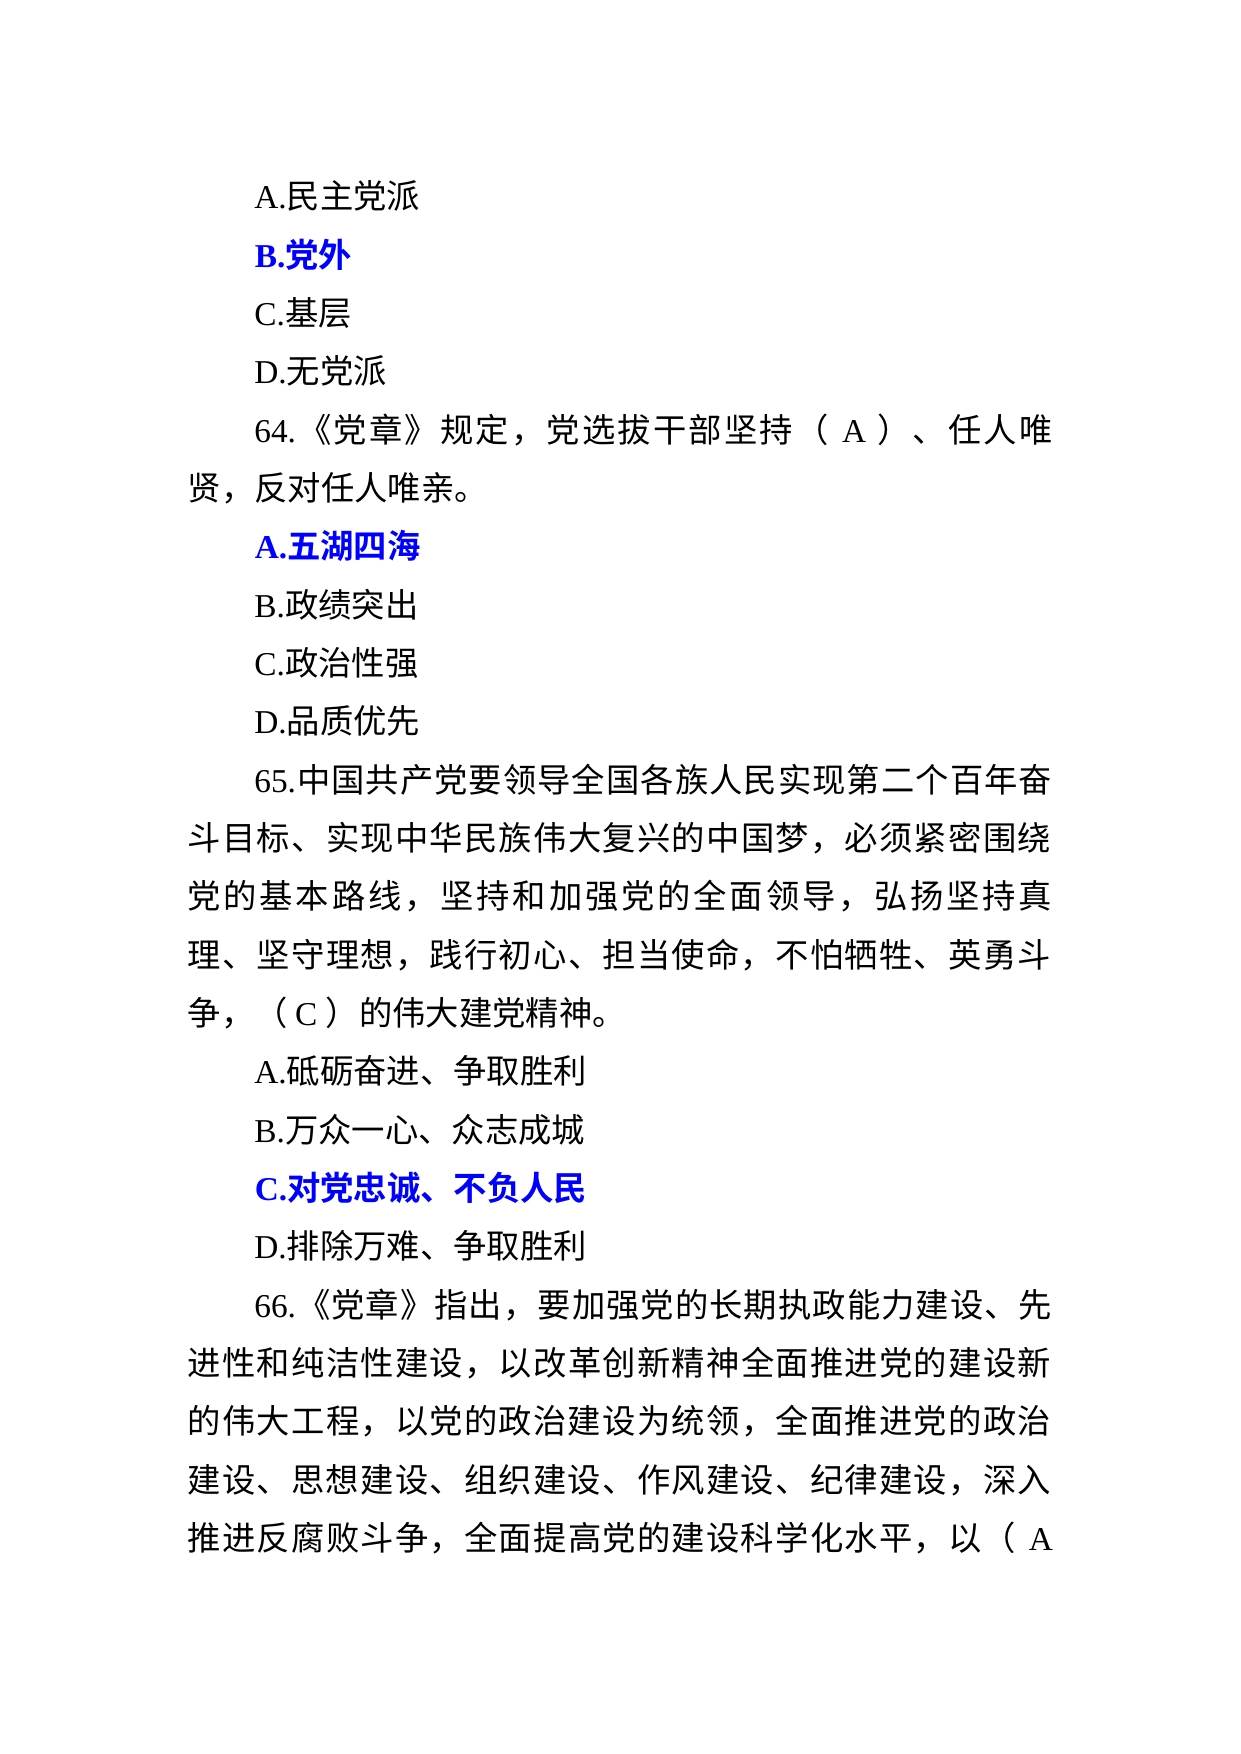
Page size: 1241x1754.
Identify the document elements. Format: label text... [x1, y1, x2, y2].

text C.政治性强 [187, 629, 1053, 687]
text A.民主党派 [187, 162, 1053, 220]
text D.无党派 [187, 337, 1053, 395]
text B.政绩突出 [187, 570, 1053, 629]
text B.党外 [187, 220, 1053, 279]
text C.对党忠诚、不负人民 [187, 1154, 1053, 1212]
text D.品质优先 [187, 687, 1053, 745]
text 64.《党章》规定，党选拔干部坚持（ A ）、任人唯贤，反对任人唯亲。 [187, 395, 1053, 512]
text B.万众一心、众志成城 [187, 1095, 1053, 1154]
text A.砥砺奋进、争取胜利 [187, 1037, 1053, 1095]
text D.排除万难、争取胜利 [187, 1212, 1053, 1270]
text A.五湖四海 [187, 512, 1053, 570]
text 65.中国共产党要领导全国各族人民实现第二个百年奋斗目标、实现中华民族伟大复兴的中国梦，必须紧密围绕党的基本路线，坚持和加强党的全面领导，弘扬坚持真理、坚守理想，践行初心、担当使命，不怕牺牲、英勇斗争，（ C ）的伟大建党精神。 [187, 745, 1053, 1037]
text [187, 1270, 1053, 1562]
text C.基层 [187, 279, 1053, 337]
